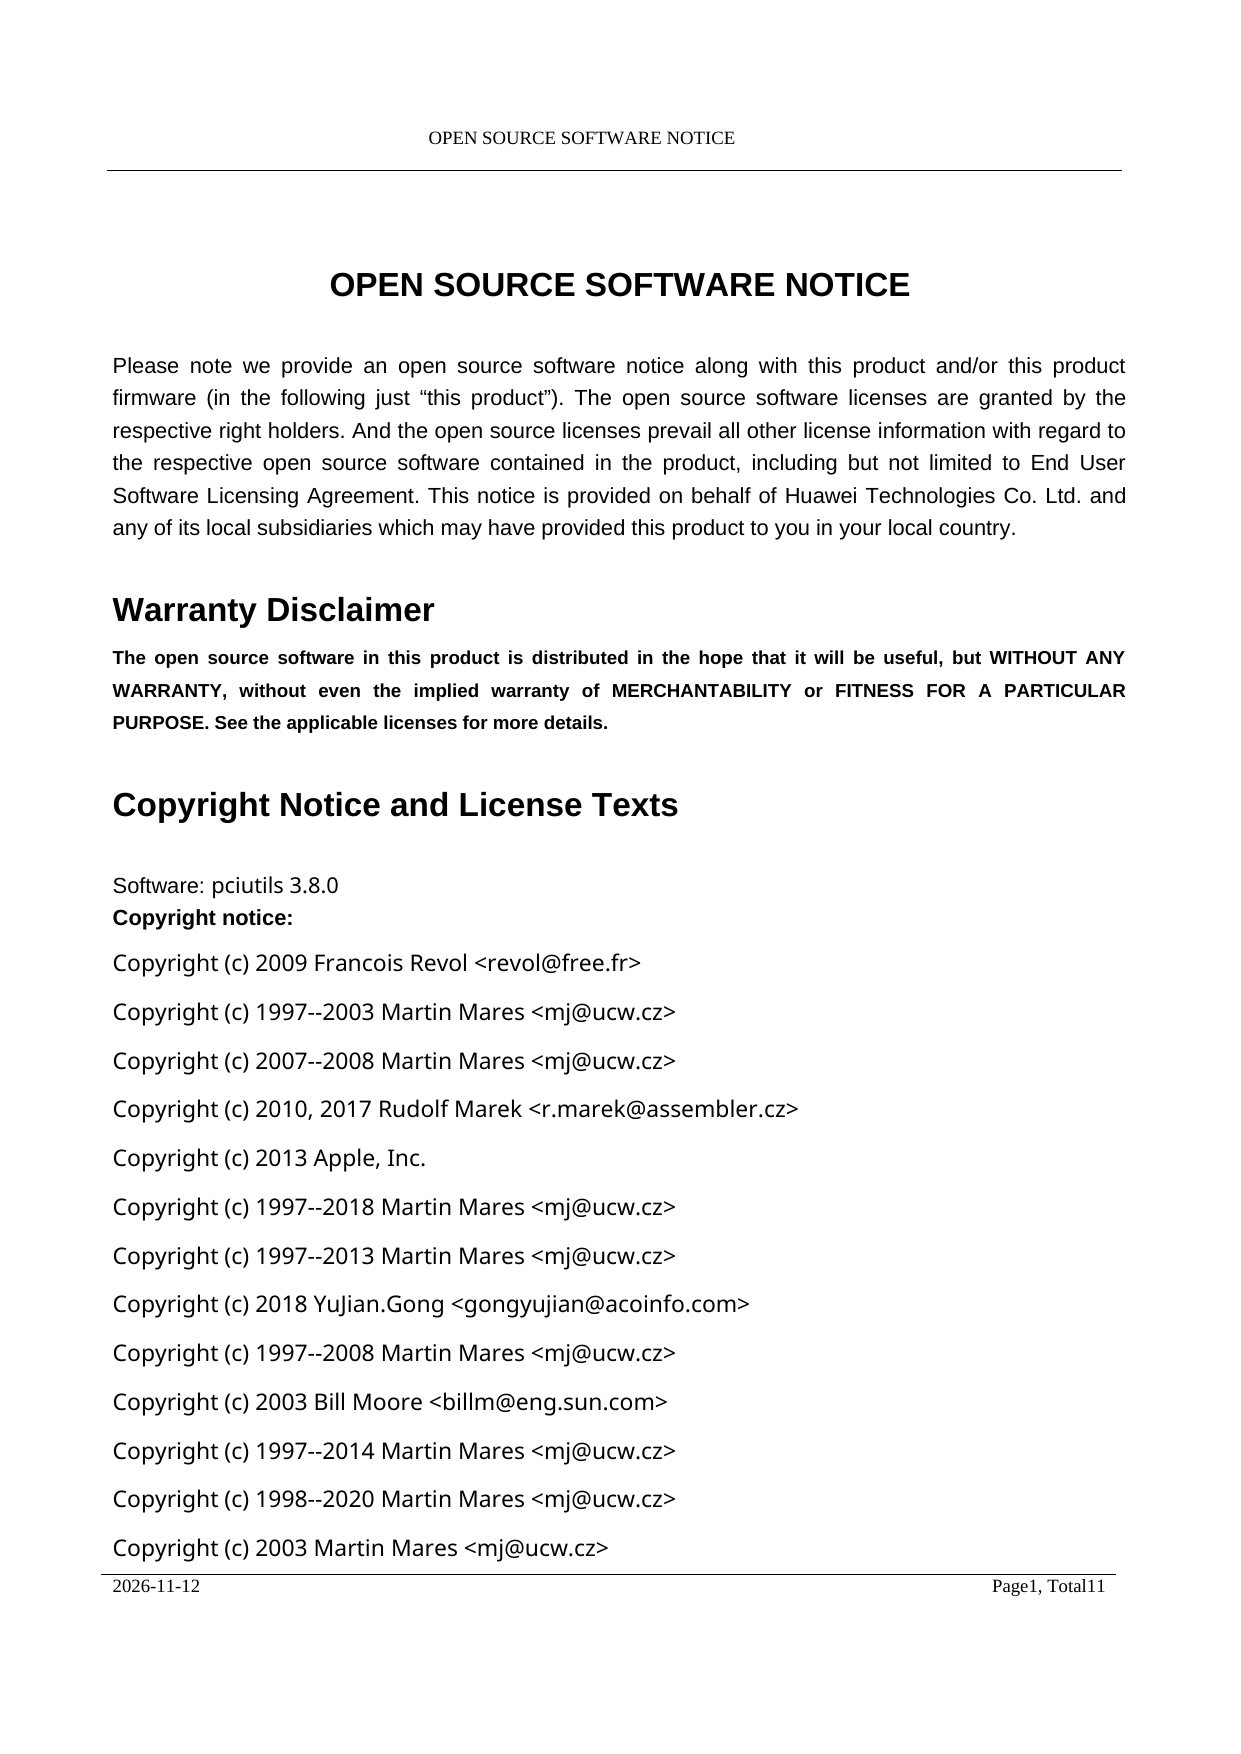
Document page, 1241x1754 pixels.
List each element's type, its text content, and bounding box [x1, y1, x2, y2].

text The open source software in this product is distributed in the hope that it will be useful, but WITHOUT ANY WARRANTY, without even the implied warranty of MERCHANTABILITY or FITNESS FOR A PARTICULAR PURPOSE. See the applicable licenses for more details. [112, 641, 1128, 739]
text OPEN SOURCE SOFTWARE NOTICE [112, 251, 1128, 316]
text Please note we provide an open source software notice along with this product and/or this product firmware (in the following just “this product”). The open source software licenses are granted by the respective right holders. And the open source licenses prevail all other license information with regard to the respective open source software contained in the product, including but not limited to End User Software Licensing Agreement. This notice is provided on behalf of Huawei Technologies Co. Ltd. and any of its local subsidiaries which may have provided this product to you in your local country. [112, 349, 1128, 544]
text Copyright Notice and License Texts [112, 771, 1128, 836]
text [112, 947, 1128, 1564]
text Copyright notice: [112, 901, 1128, 934]
text Warranty Disclaimer [112, 576, 1128, 641]
text Software: pciutils 3.8.0 [112, 869, 1128, 901]
